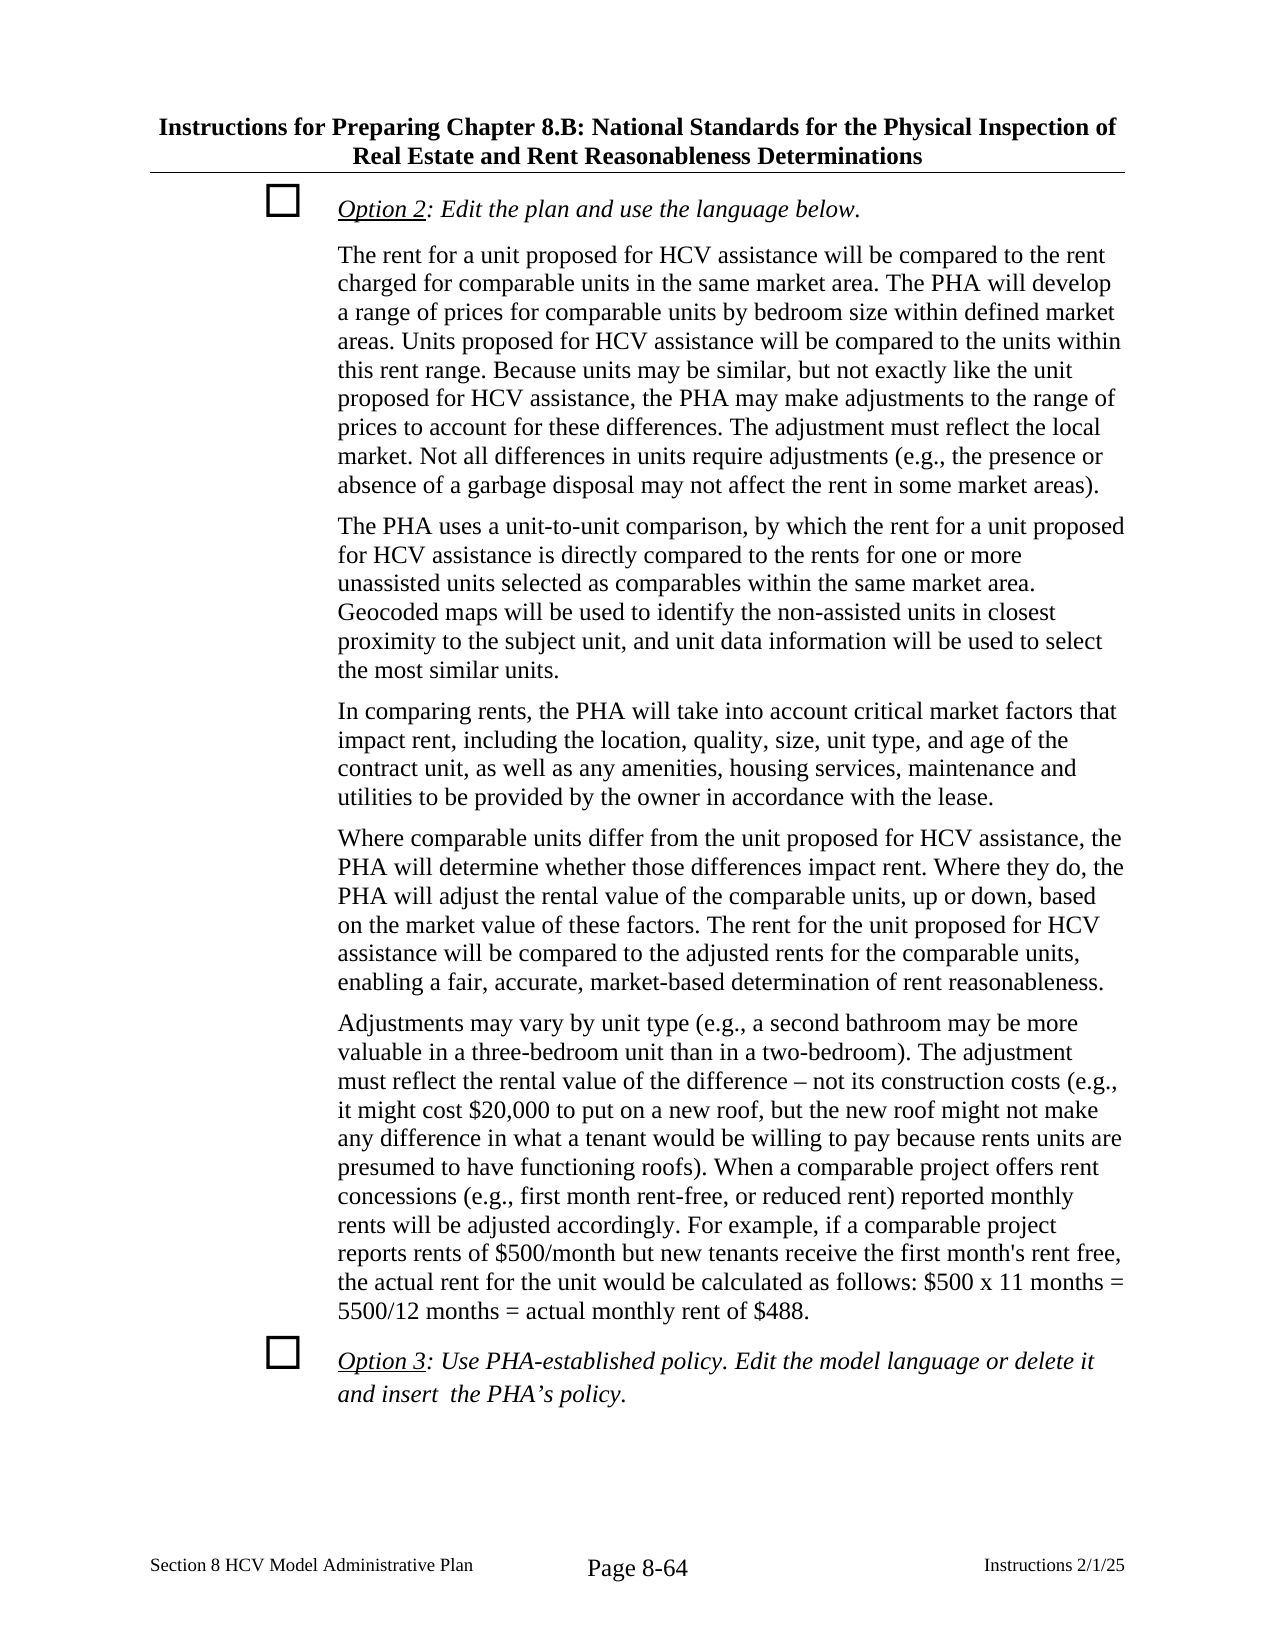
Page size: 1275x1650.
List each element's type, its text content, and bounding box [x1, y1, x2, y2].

text Where comparable units differ from the unit proposed for HCV assistance, the PHA will determine whether those differences impact rent. Where they do, the PHA will adjust the rental value of the comparable units, up or down, based on the market value of these factors. The rent for the unit proposed for HCV assistance will be compared to the adjusted rents for the comparable units, enabling a fair, accurate, market-based determination of rent reasonableness. [337, 823, 1125, 996]
text The PHA uses a unit-to-unit comparison, by which the rent for a unit proposed for HCV assistance is directly compared to the rents for one or more unassisted units selected as comparables within the same market area. Geocoded maps will be used to identify the non-assisted units in closest proximity to the subject unit, and unit data information will be used to select the most similar units. [337, 511, 1125, 683]
text In comparing rents, the PHA will take into account critical market factors that impact rent, including the location, quality, size, unit type, and age of the contract unit, as well as any amenities, housing services, maintenance and utilities to be provided by the owner in accordance with the lease. [337, 696, 1125, 811]
text Option 2: Edit the plan and use the language below. [262, 186, 1125, 227]
text Adjustments may vary by unit type (e.g., a second bathroom may be more valuable in a three-bedroom unit than in a two-bedroom). The adjustment must reflect the rental value of the difference – not its construction costs (e.g., it might cost $20,000 to put on a new roof, but the new roof might not make any difference in what a tenant would be willing to pay because rents units are presumed to have functioning roofs). When a comparable project offers rent concessions (e.g., first month rent-free, or reduced rent) reported monthly rents will be adjusted accordingly. For example, if a comparable project reports rents of $500/month but new tenants receive the first month's rent free, the actual rent for the unit would be calculated as follows: $500 x 11 months = 5500/12 months = actual monthly rent of $488. [337, 1008, 1125, 1325]
text Option 3: Use PHA-established policy. Edit the model language or delete it and insert the PHA’s policy. [262, 1337, 1125, 1408]
text The rent for a unit proposed for HCV assistance will be compared to the rent charged for comparable units in the same market area. The PHA will develop a range of prices for comparable units by bedroom size within defined market areas. Units proposed for HCV assistance will be compared to the units within this rent range. Because units may be similar, but not exactly like the unit proposed for HCV assistance, the PHA may make adjustments to the range of prices to account for these differences. The adjustment must reflect the local market. Not all differences in units require adjustments (e.g., the presence or absence of a garbage disposal may not affect the rent in some market areas). [337, 240, 1125, 498]
